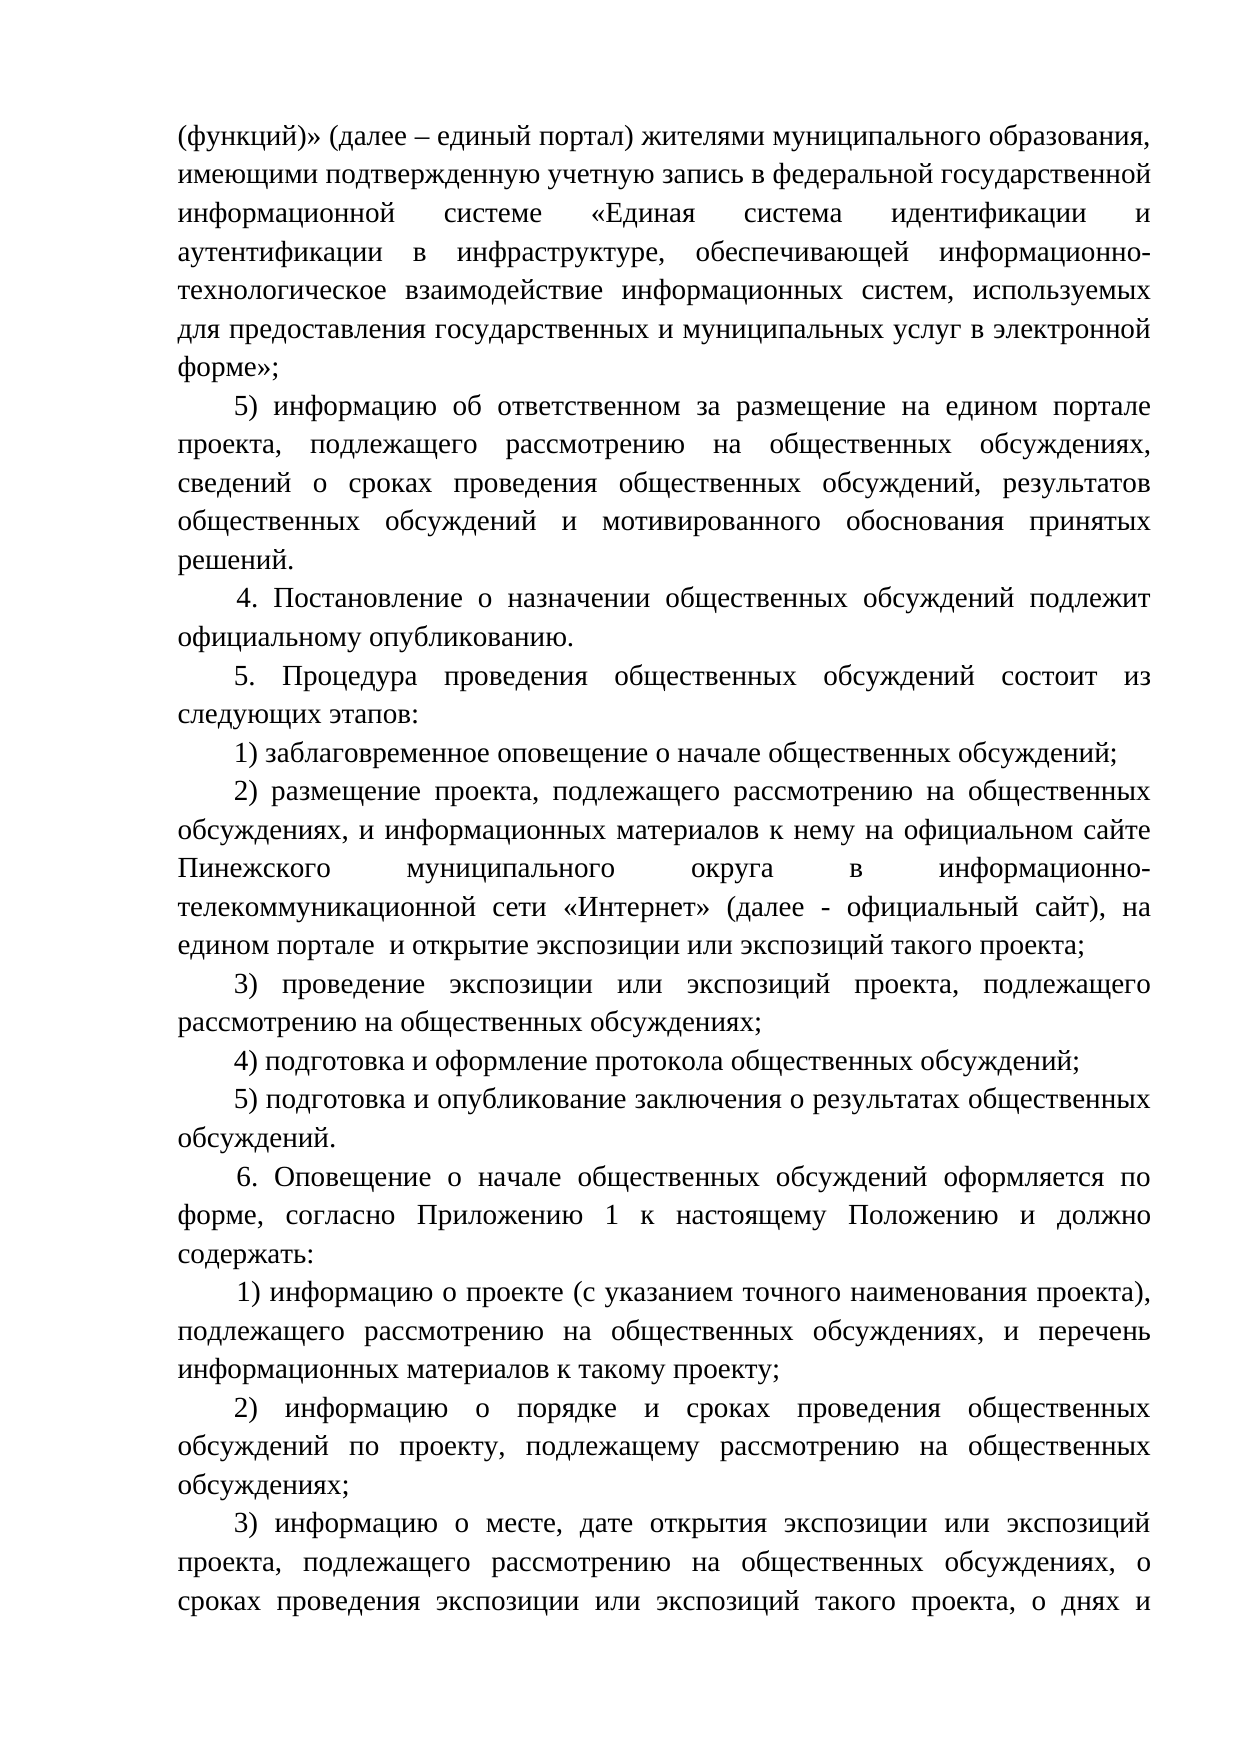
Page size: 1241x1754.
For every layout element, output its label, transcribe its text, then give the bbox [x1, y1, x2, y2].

text 1) информацию о проекте (с указанием точного наименования проекта), подлежащего рассмотрению на общественных обсуждениях, и перечень информационных материалов к такому проекту; [177, 1274, 1152, 1385]
text 2) информацию о порядке и сроках проведения общественных обсуждений по проекту, подлежащему рассмотрению на общественных обсуждениях; [177, 1390, 1152, 1501]
text 6. Оповещение о начале общественных обсуждений оформляется по форме, согласно Приложению 1 к настоящему Положению и должно содержать: [177, 1159, 1152, 1269]
text 1) заблаговременное оповещение о начале общественных обсуждений; [177, 735, 1152, 768]
text 2) размещение проекта, подлежащего рассмотрению на общественных обсуждениях, и информационных материалов к нему на официальном сайте Пинежского муниципального округа в информационно-телекоммуникационной сети «Интернет» (далее - официальный сайт), на едином портале и открытие экспозиции или экспозиций такого проекта; [177, 773, 1152, 961]
text 3) проведение экспозиции или экспозиций проекта, подлежащего рассмотрению на общественных обсуждениях; [177, 966, 1152, 1038]
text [177, 1506, 1152, 1616]
text 4) подготовка и оформление протокола общественных обсуждений; [177, 1043, 1152, 1077]
text 5) информацию об ответственном за размещение на едином портале проекта, подлежащего рассмотрению на общественных обсуждениях, сведений о сроках проведения общественных обсуждений, результатов общественных обсуждений и мотивированного обоснования принятых решений. [177, 388, 1152, 576]
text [177, 118, 1152, 383]
text 5. Процедура проведения общественных обсуждений состоит из следующих этапов: [177, 658, 1152, 730]
text 4. Постановление о назначении общественных обсуждений подлежит официальному опубликованию. [177, 581, 1152, 653]
text 5) подготовка и опубликование заключения о результатах общественных обсуждений. [177, 1082, 1152, 1154]
